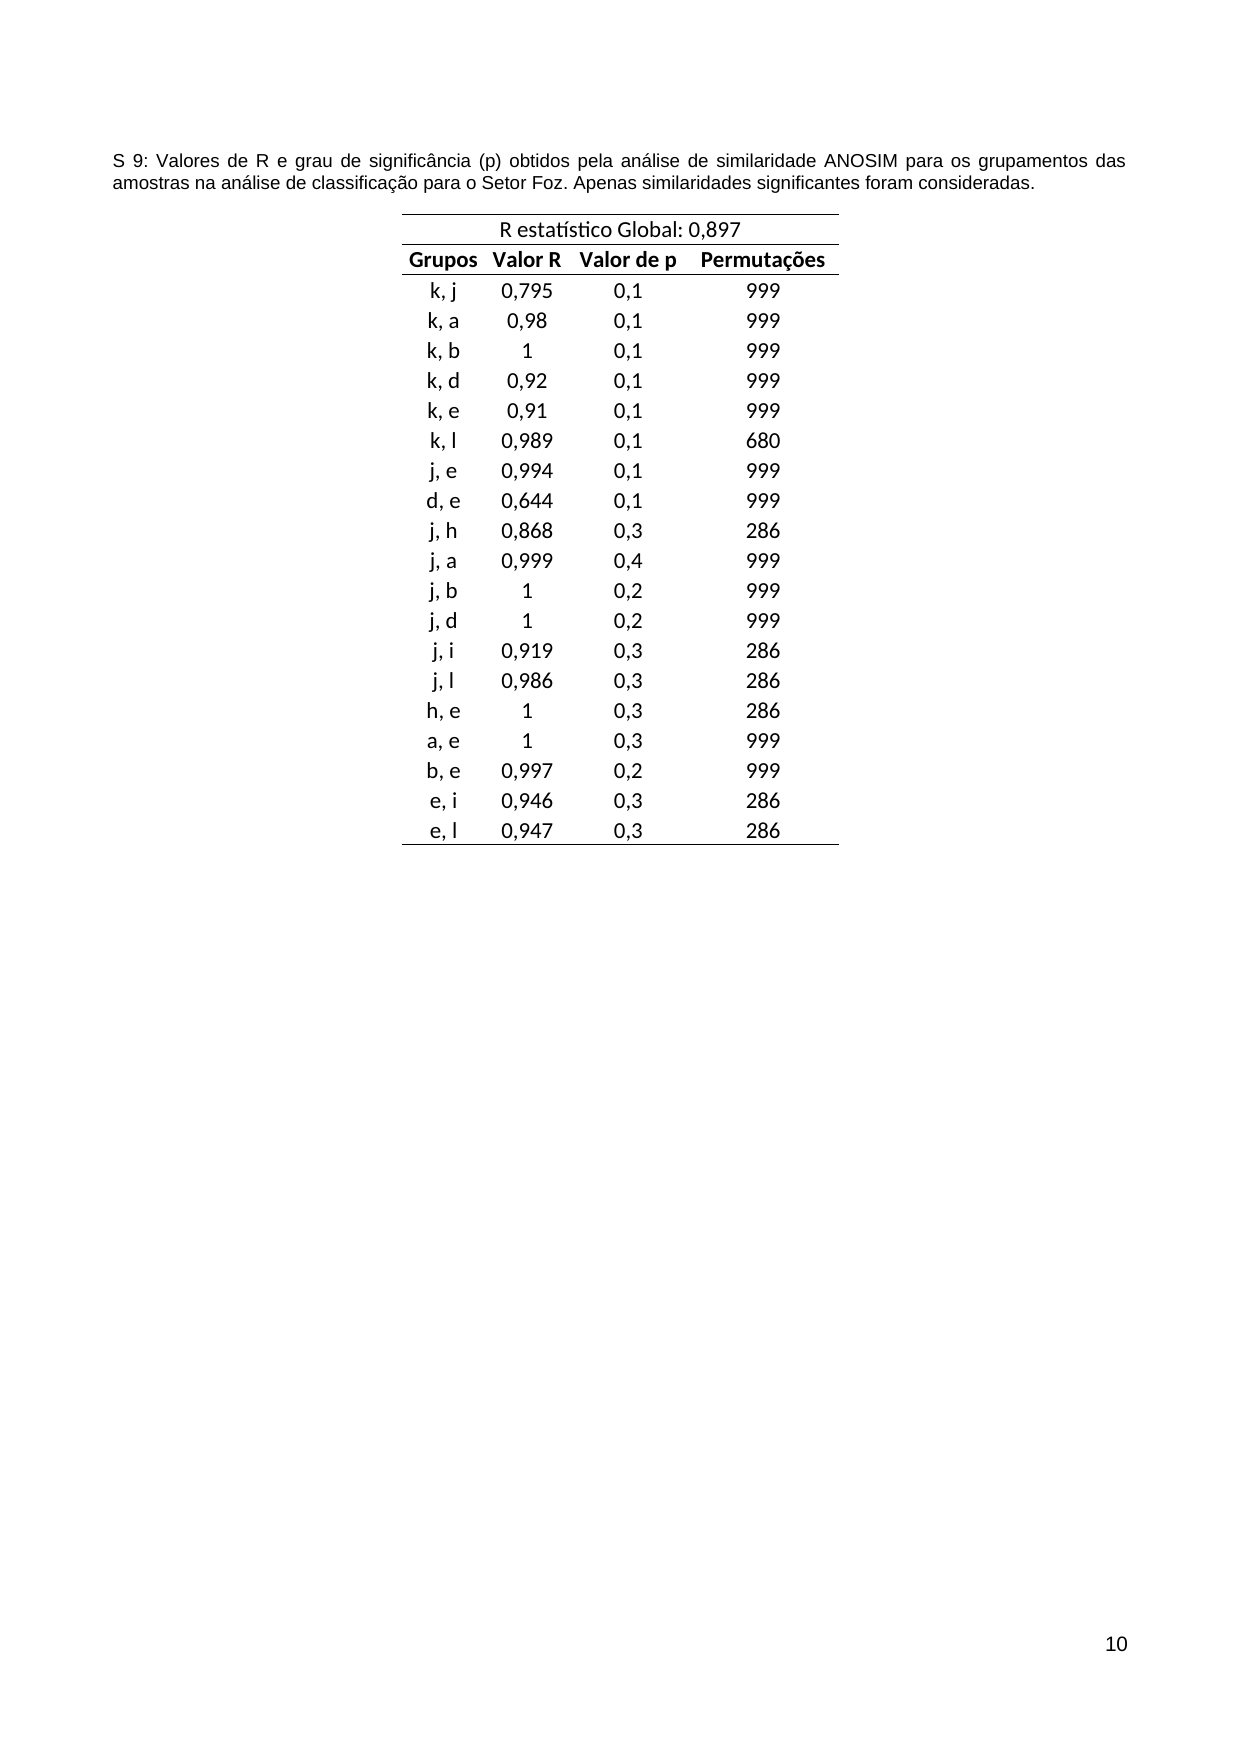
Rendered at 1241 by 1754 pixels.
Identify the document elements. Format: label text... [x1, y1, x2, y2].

table_cell 0,2 [569, 574, 687, 604]
table_cell 0,947 [485, 814, 569, 844]
table_cell 0,1 [569, 454, 687, 484]
table_cell 286 [687, 814, 839, 844]
table_cell 1 [485, 604, 569, 634]
table_cell e, l [402, 814, 485, 844]
table_cell Valor R [485, 245, 569, 274]
table_cell k, b [402, 334, 485, 364]
table_cell 1 [485, 694, 569, 724]
table_cell 286 [687, 784, 839, 814]
table_cell 0,1 [569, 364, 687, 394]
table_cell 286 [687, 634, 839, 664]
table_cell 0,989 [485, 424, 569, 454]
table_cell 999 [687, 484, 839, 514]
table_cell 999 [687, 604, 839, 634]
table_cell 999 [687, 544, 839, 574]
table_cell Permutações [687, 245, 839, 274]
table_cell k, e [402, 394, 485, 424]
table_cell 0,999 [485, 544, 569, 574]
table_cell 0,1 [569, 304, 687, 334]
table_cell 999 [687, 754, 839, 784]
table_cell 0,868 [485, 514, 569, 544]
table_cell 0,2 [569, 604, 687, 634]
table_cell Valor de p [569, 245, 687, 274]
table_cell 0,946 [485, 784, 569, 814]
table_cell j, b [402, 574, 485, 604]
table_cell 0,644 [485, 484, 569, 514]
table_cell 286 [687, 514, 839, 544]
table_cell e, i [402, 784, 485, 814]
table_cell 286 [687, 664, 839, 694]
table_cell 0,3 [569, 514, 687, 544]
table_header R estatístico Global: 0,897 [402, 215, 839, 244]
table_cell 999 [687, 394, 839, 424]
table_cell k, l [402, 424, 485, 454]
table_cell j, a [402, 544, 485, 574]
table_cell 0,2 [569, 754, 687, 784]
table_cell 1 [485, 334, 569, 364]
table_cell j, d [402, 604, 485, 634]
table_cell a, e [402, 724, 485, 754]
table_cell 0,3 [569, 784, 687, 814]
table_cell 0,997 [485, 754, 569, 784]
table_cell h, e [402, 694, 485, 724]
table_cell 1 [485, 724, 569, 754]
table_cell 0,1 [569, 484, 687, 514]
table_cell j, i [402, 634, 485, 664]
table_cell 0,986 [485, 664, 569, 694]
table_cell 999 [687, 724, 839, 754]
table_cell 680 [687, 424, 839, 454]
table_cell 0,3 [569, 694, 687, 724]
table_cell 0,1 [569, 424, 687, 454]
table_cell 999 [687, 574, 839, 604]
table_cell j, h [402, 514, 485, 544]
table_cell b, e [402, 754, 485, 784]
table_cell 0,91 [485, 394, 569, 424]
table_cell 0,795 [485, 275, 569, 304]
table_cell Grupos [402, 245, 485, 274]
table_cell 1 [485, 574, 569, 604]
table_cell 999 [687, 275, 839, 304]
table_cell 0,919 [485, 634, 569, 664]
table_cell 0,3 [569, 814, 687, 844]
table_cell 999 [687, 364, 839, 394]
table_cell k, d [402, 364, 485, 394]
table_cell 0,4 [569, 544, 687, 574]
table_cell 999 [687, 334, 839, 364]
table_cell 0,1 [569, 394, 687, 424]
table_cell 0,1 [569, 275, 687, 304]
table_cell 0,3 [569, 724, 687, 754]
table_cell d, e [402, 484, 485, 514]
table_cell 999 [687, 304, 839, 334]
table_cell 0,3 [569, 634, 687, 664]
table_cell 999 [687, 454, 839, 484]
table_cell j, e [402, 454, 485, 484]
table_cell 286 [687, 694, 839, 724]
table_cell 0,3 [569, 664, 687, 694]
table_cell 0,92 [485, 364, 569, 394]
text S 9: Valores de R e grau de significância (p) obtidos pela análise de similaridade ANOSIM para os grupamentos das amostras na análise de classificação para o Setor Foz. Apenas similaridades significantes foram consideradas. [112, 150, 1128, 193]
table_cell 0,994 [485, 454, 569, 484]
table_cell 0,1 [569, 334, 687, 364]
table_cell k, j [402, 275, 485, 304]
table_cell 0,98 [485, 304, 569, 334]
table_cell k, a [402, 304, 485, 334]
table_cell j, l [402, 664, 485, 694]
